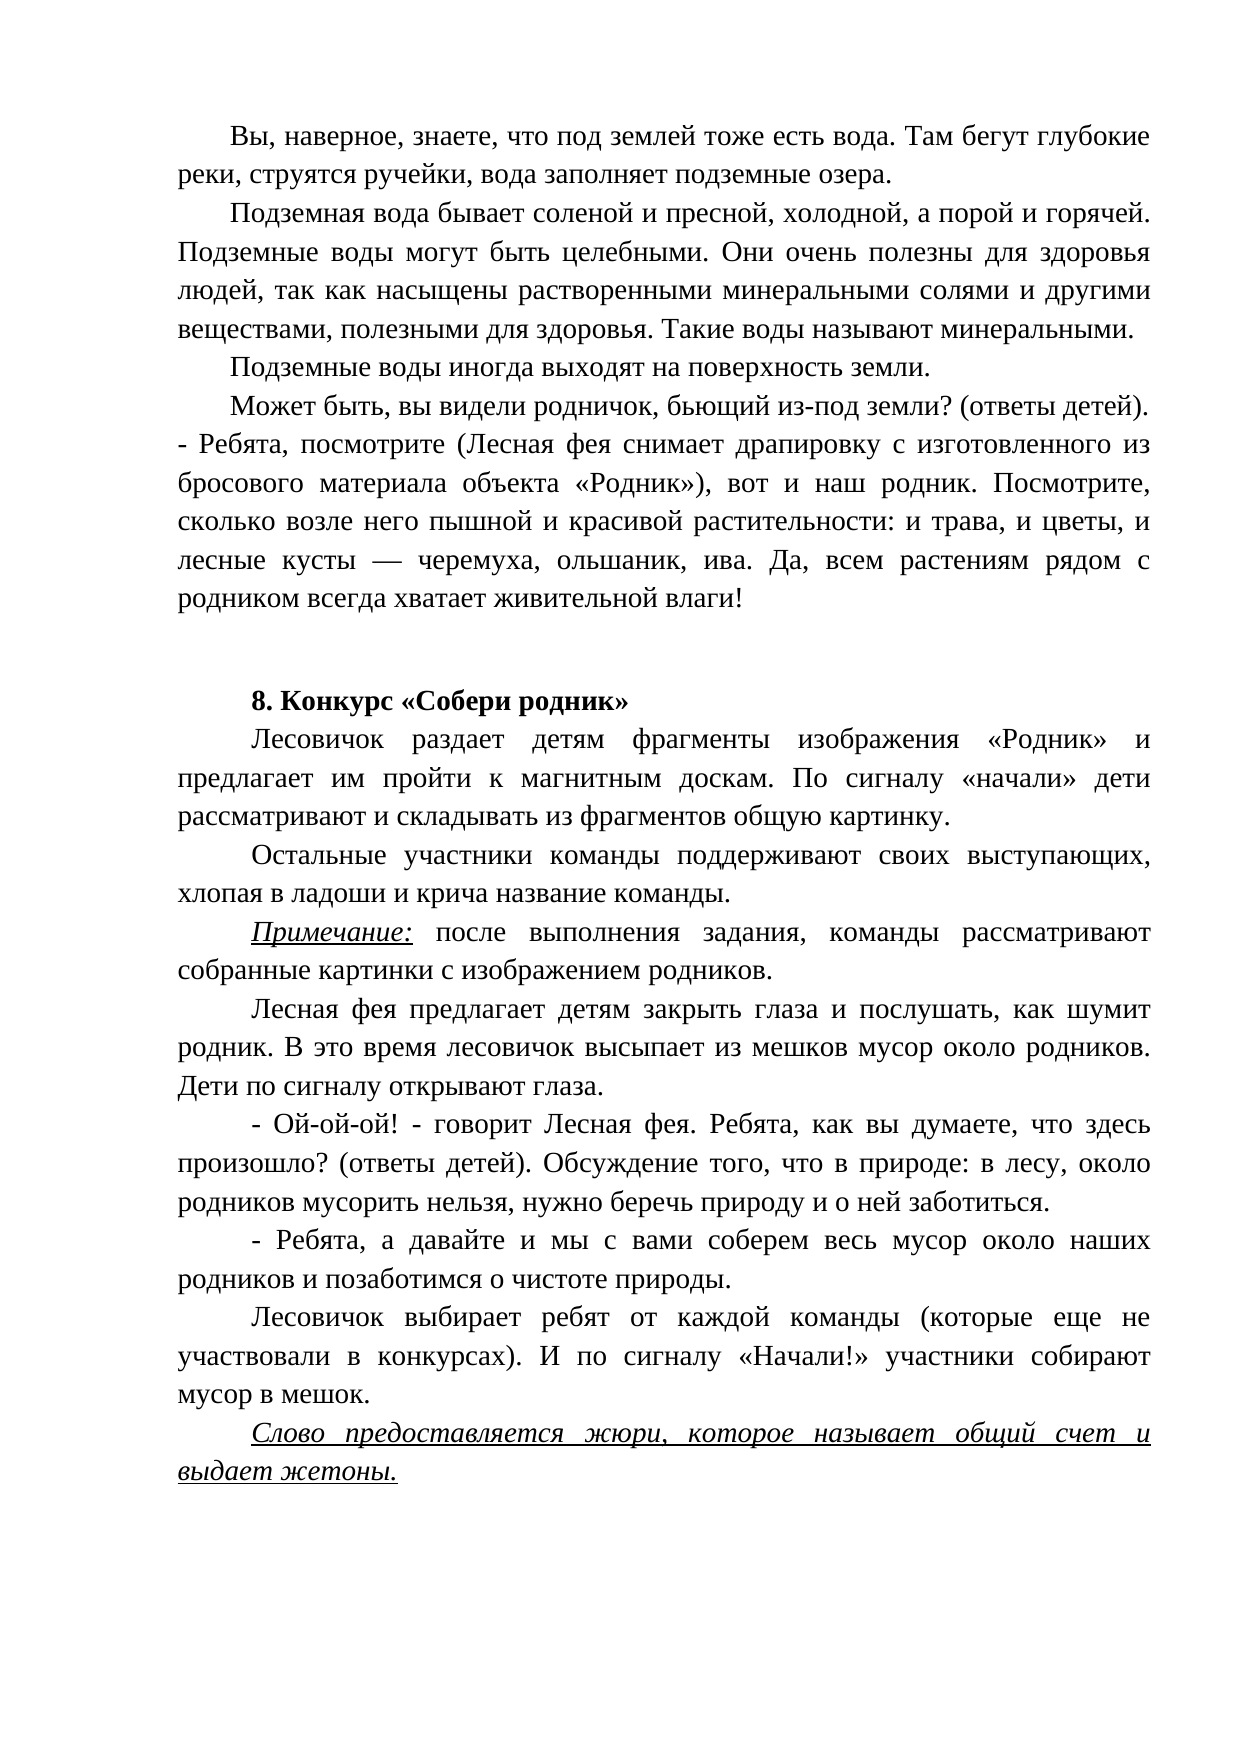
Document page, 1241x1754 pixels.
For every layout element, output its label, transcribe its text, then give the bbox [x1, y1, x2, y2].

text Остальные участники команды поддерживают своих выступающих, хлопая в ладоши и крича название команды. [177, 837, 1152, 909]
text Может быть, вы видели родничок, бьющий из-под земли? (ответы детей). [177, 388, 1152, 421]
text Лесовичок выбирает ребят от каждой команды (которые еще не участвовали в конкурсах). И по сигналу «Начали!» участники собирают мусор в мешок. [177, 1299, 1152, 1410]
text Вы, наверное, знаете, что под землей тоже есть вода. Там бегут глубокие реки, струятся ручейки, вода заполняет подземные озера. [177, 118, 1152, 190]
text Примечание: после выполнения задания, команды рассматривают собранные картинки с изображением родников. [177, 914, 1152, 986]
text Слово предоставляется жюри, которое называет общий счет и выдает жетоны. [177, 1415, 1152, 1487]
text - Ребята, а давайте и мы с вами соберем весь мусор около наших родников и позаботимся о чистоте природы. [177, 1222, 1152, 1294]
text Подземная вода бывает соленой и пресной, холодной, а порой и горячей. Подземные воды могут быть целебными. Они очень полезны для здоровья людей, так как насыщены растворенными минеральными солями и другими веществами, полезными для здоровья. Такие воды называют минеральными. [177, 195, 1152, 344]
text 8. Конкурс «Собери родник» [177, 683, 1152, 716]
text Лесовичок раздает детям фрагменты изображения «Родник» и предлагает им пройти к магнитным доскам. По сигналу «начали» дети рассматривают и складывать из фрагментов общую картинку. [177, 721, 1152, 832]
text - Ой-ой-ой! - говорит Лесная фея. Ребята, как вы думаете, что здесь произошло? (ответы детей). Обсуждение того, что в природе: в лесу, около родников мусорить нельзя, нужно беречь природу и о ней заботиться. [177, 1107, 1152, 1217]
text Подземные воды иногда выходят на поверхность земли. [177, 349, 1152, 383]
text Лесная фея предлагает детям закрыть глаза и послушать, как шумит родник. В это время лесовичок высыпает из мешков мусор около родников. Дети по сигналу открывают глаза. [177, 991, 1152, 1102]
text - Ребята, посмотрите (Лесная фея снимает драпировку с изготовленного из бросового материала объекта «Родник»), вот и наш родник. Посмотрите, сколько возле него пышной и красивой растительности: и трава, и цветы, и лесные кусты — черемуха, ольшаник, ива. Да, всем растениям рядом с родником всегда хватает живительной влаги! [177, 426, 1152, 614]
